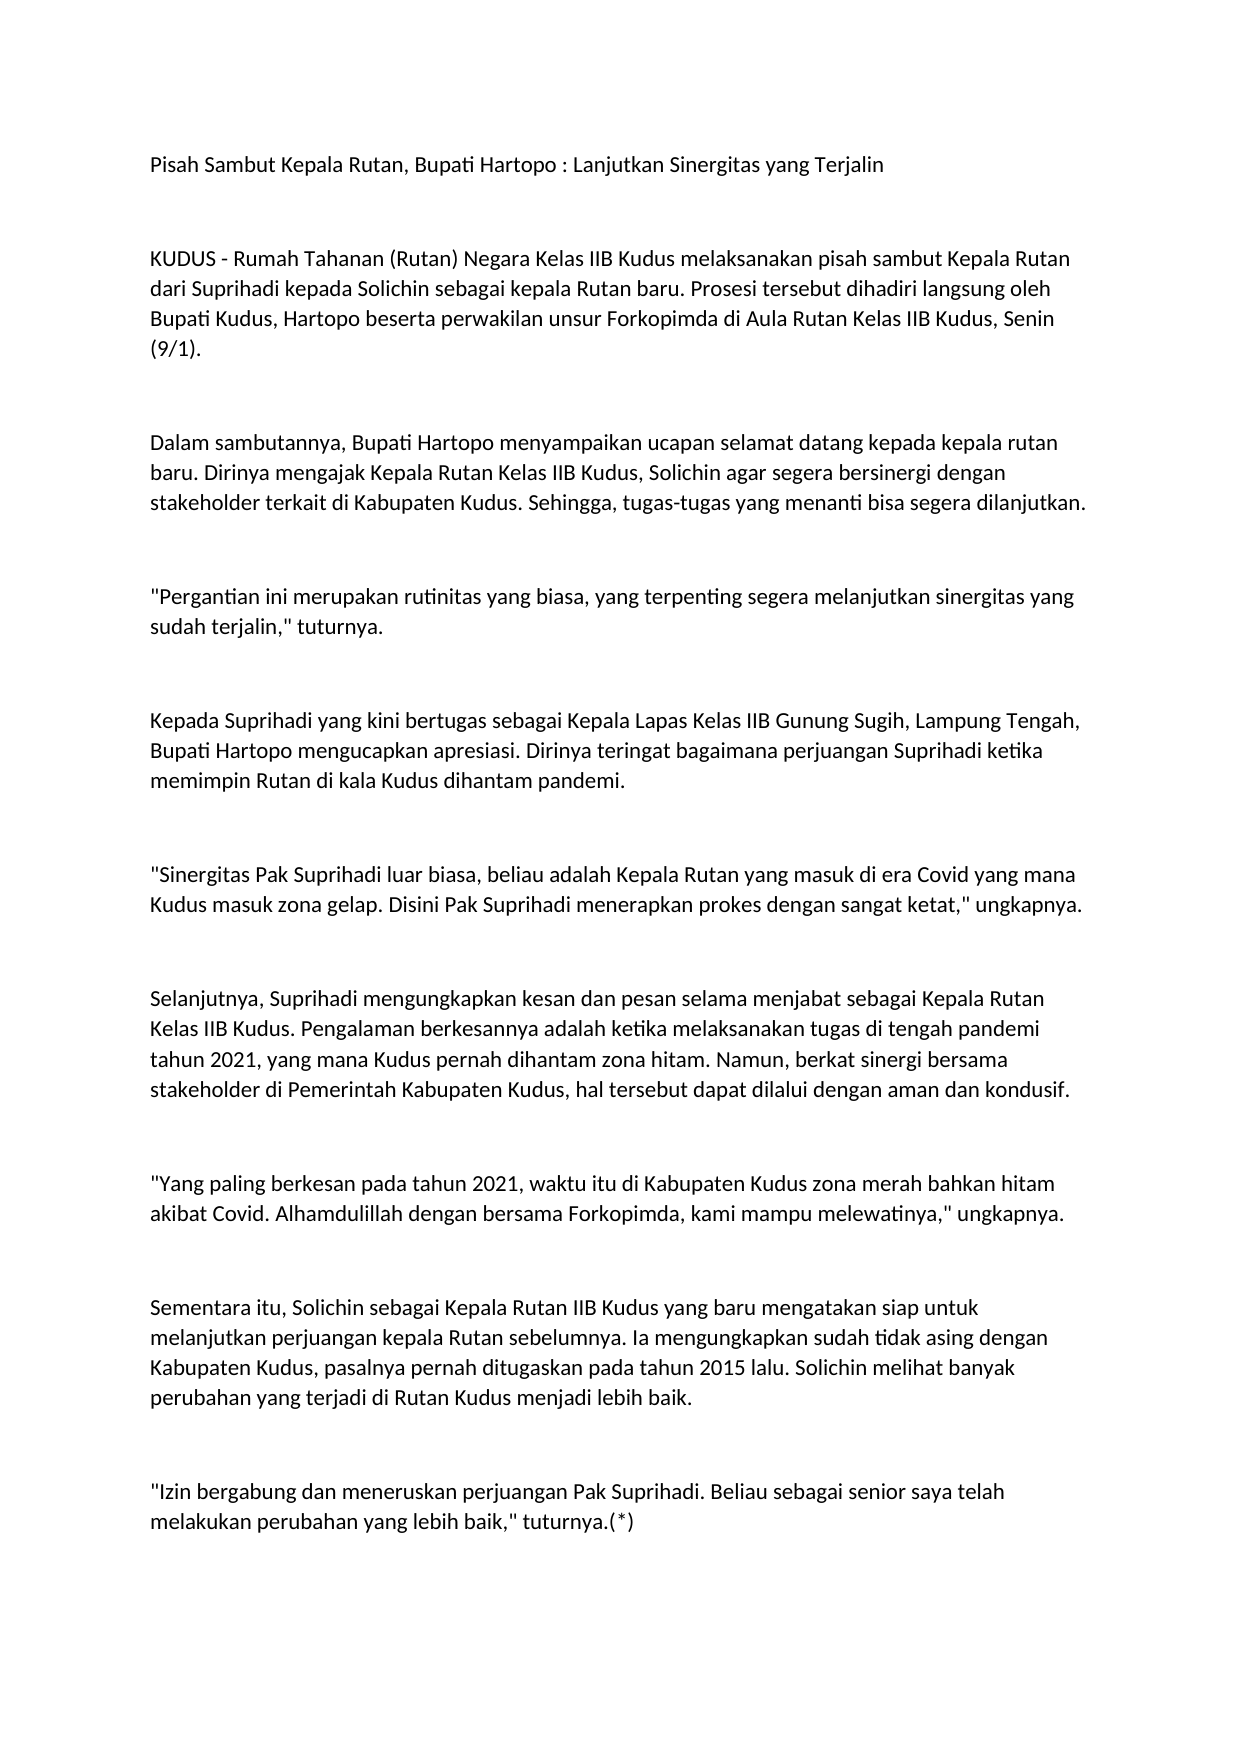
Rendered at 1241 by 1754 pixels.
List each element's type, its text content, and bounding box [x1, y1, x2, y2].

text "Pergantian ini merupakan rutinitas yang biasa, yang terpenting segera melanjutkan sinergitas yang sudah terjalin," tuturnya. [150, 582, 1090, 641]
text Pisah Sambut Kepala Rutan, Bupati Hartopo : Lanjutkan Sinergitas yang Terjalin [150, 150, 1090, 178]
text Selanjutnya, Suprihadi mengungkapkan kesan dan pesan selama menjabat sebagai Kepala Rutan Kelas IIB Kudus. Pengalaman berkesannya adalah ketika melaksanakan tugas di tengah pandemi tahun 2021, yang mana Kudus pernah dihantam zona hitam. Namun, berkat sinergi bersama stakeholder di Pemerintah Kabupaten Kudus, hal tersebut dapat dilalui dengan aman dan kondusif. [150, 984, 1090, 1103]
text Sementara itu, Solichin sebagai Kepala Rutan IIB Kudus yang baru mengatakan siap untuk melanjutkan perjuangan kepala Rutan sebelumnya. Ia mengungkapkan sudah tidak asing dengan Kabupaten Kudus, pasalnya pernah ditugaskan pada tahun 2015 lalu. Solichin melihat banyak perubahan yang terjadi di Rutan Kudus menjadi lebih baik. [150, 1293, 1090, 1411]
text "Yang paling berkesan pada tahun 2021, waktu itu di Kabupaten Kudus zona merah bahkan hitam akibat Covid. Alhamdulillah dengan bersama Forkopimda, kami mampu melewatinya," ungkapnya. [150, 1169, 1090, 1227]
text Dalam sambutannya, Bupati Hartopo menyampaikan ucapan selamat datang kepada kepala rutan baru. Dirinya mengajak Kepala Rutan Kelas IIB Kudus, Solichin agar segera bersinergi dengan stakeholder terkait di Kabupaten Kudus. Sehingga, tugas-tugas yang menanti bisa segera dilanjutkan. [150, 428, 1090, 517]
text "Izin bergabung dan meneruskan perjuangan Pak Suprihadi. Beliau sebagai senior saya telah melakukan perubahan yang lebih baik," tuturnya.(*) [150, 1477, 1090, 1535]
text Kepada Suprihadi yang kini bertugas sebagai Kepala Lapas Kelas IIB Gunung Sugih, Lampung Tengah, Bupati Hartopo mengucapkan apresiasi. Dirinya teringat bagaimana perjuangan Suprihadi ketika memimpin Rutan di kala Kudus dihantam pandemi. [150, 706, 1090, 795]
text KUDUS - Rumah Tahanan (Rutan) Negara Kelas IIB Kudus melaksanakan pisah sambut Kepala Rutan dari Suprihadi kepada Solichin sebagai kepala Rutan baru. Prosesi tersebut dihadiri langsung oleh Bupati Kudus, Hartopo beserta perwakilan unsur Forkopimda di Aula Rutan Kelas IIB Kudus, Senin (9/1). [150, 244, 1090, 362]
text "Sinergitas Pak Suprihadi luar biasa, beliau adalah Kepala Rutan yang masuk di era Covid yang mana Kudus masuk zona gelap. Disini Pak Suprihadi menerapkan prokes dengan sangat ketat," ungkapnya. [150, 860, 1090, 919]
